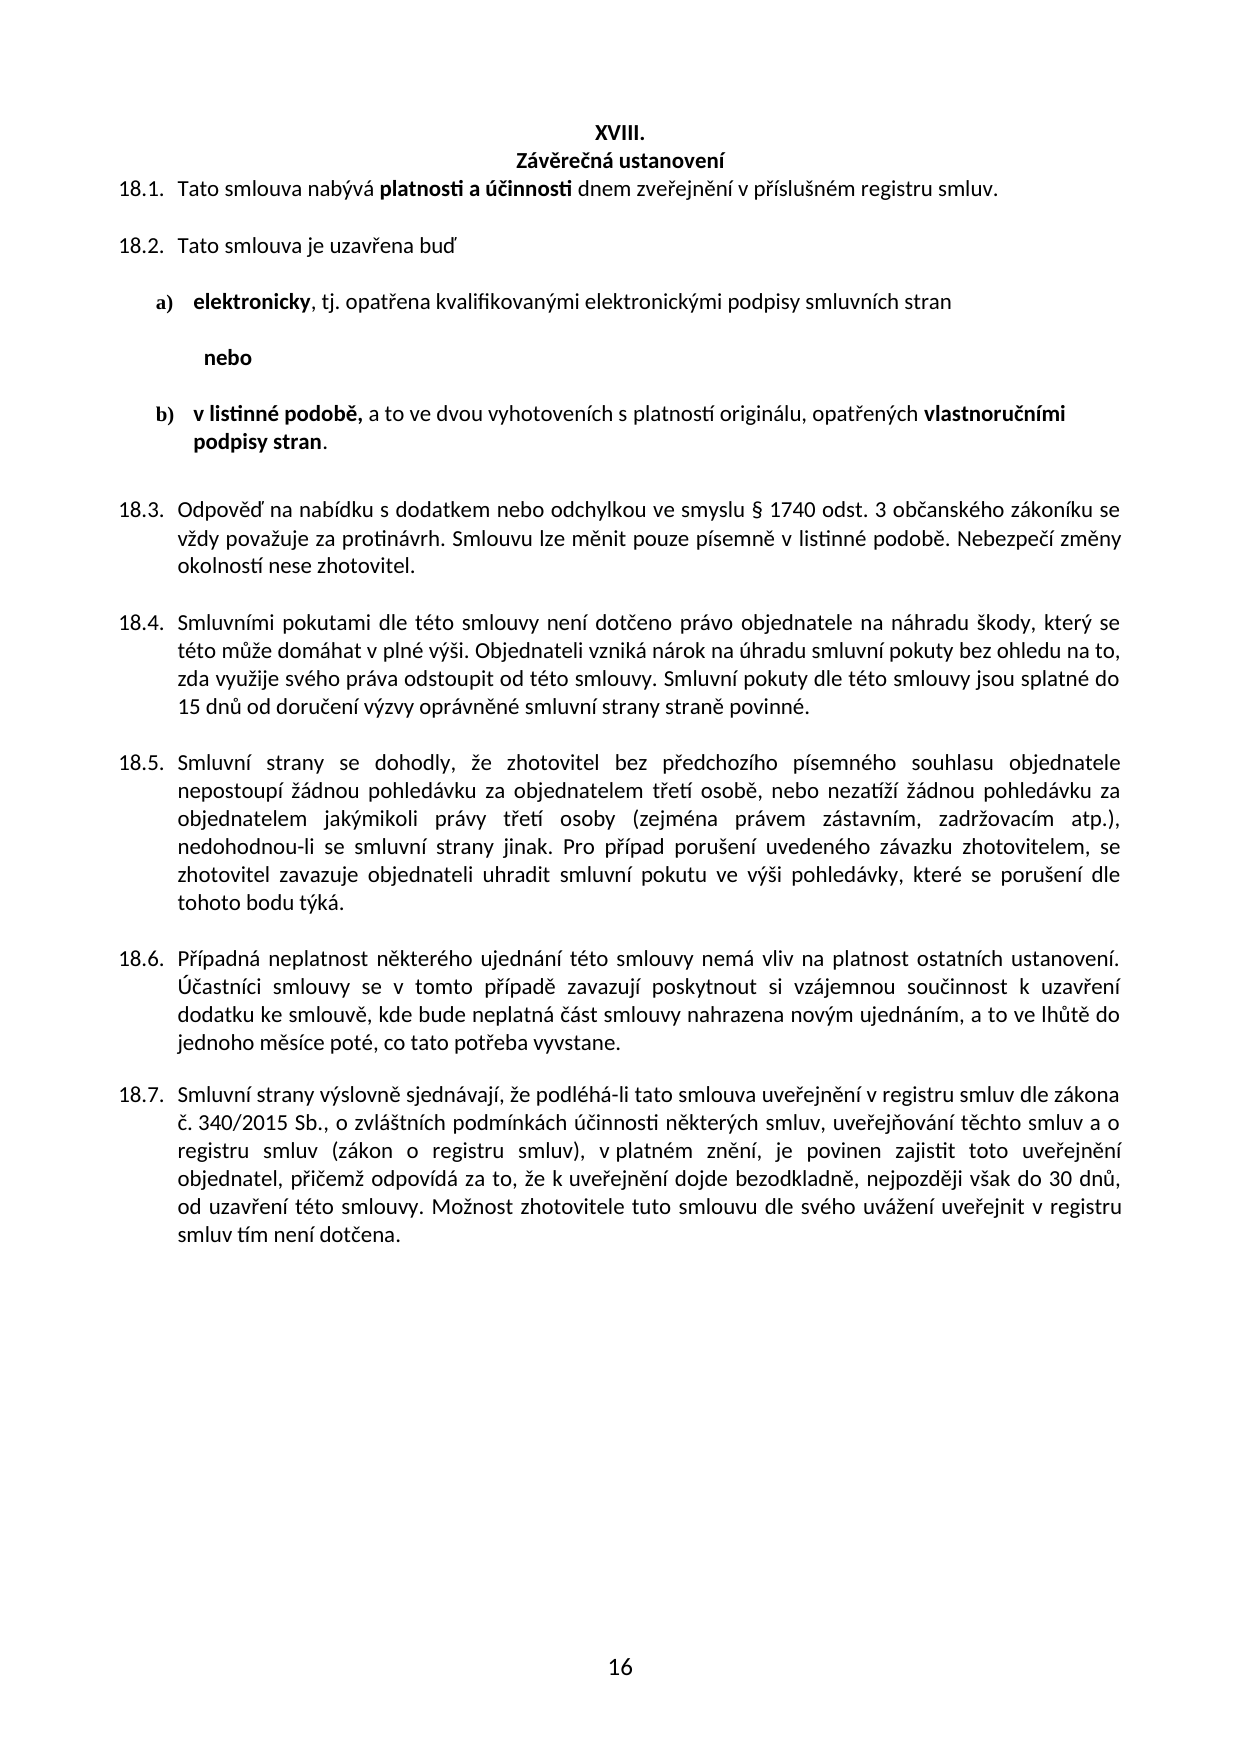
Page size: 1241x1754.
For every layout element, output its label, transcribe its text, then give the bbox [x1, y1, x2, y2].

list Případná neplatnost některého ujednání této smlouvy nemá vliv na platnost ostatních ustanovení. Účastníci smlouvy se v tomto případě zavazují poskytnout si vzájemnou součinnost k uzavření dodatku ke smlouvě, kde bude neplatná část smlouvy nahrazena novým ujednáním, a to ve lhůtě do jednoho měsíce poté, co tato potřeba vyvstane. [118, 944, 1122, 1056]
list v listinné podobě, a to ve dvou vyhotoveních s platností originálu, opatřených vlastnoručními podpisy stran. [156, 399, 1122, 455]
list elektronicky, tj. opatřena kvalifikovanými elektronickými podpisy smluvních stran [156, 287, 1122, 315]
list Tato smlouva je uzavřena buď [118, 231, 1122, 259]
text XVIII. [118, 118, 1122, 146]
list Smluvní strany výslovně sjednávají, že podléhá-li tato smlouva uveřejnění v registru smluv dle zákona č. 340/2015 Sb., o zvláštních podmínkách účinnosti některých smluv, uveřejňování těchto smluv a o registru smluv (zákon o registru smluv), v platném znění, je povinen zajistit toto uveřejnění objednatel, přičemž odpovídá za to, že k uveřejnění dojde bezodkladně, nejpozději však do 30 dnů, od uzavření této smlouvy. Možnost zhotovitele tuto smlouvu dle svého uvážení uveřejnit v registru smluv tím není dotčena. [118, 1080, 1122, 1248]
subtitle Závěrečná ustanovení [118, 146, 1122, 174]
list Tato smlouva nabývá platnosti a účinnosti dnem zveřejnění v příslušném registru smluv. [118, 174, 1122, 202]
list Odpověď na nabídku s dodatkem nebo odchylkou ve smyslu § 1740 odst. 3 občanského zákoníku se vždy považuje za protinávrh. Smlouvu lze měnit pouze písemně v listinné podobě. Nebezpečí změny okolností nese zhotovitel. [118, 496, 1122, 580]
list nebo [203, 343, 1122, 371]
list Smluvní strany se dohodly, že zhotovitel bez předchozího písemného souhlasu objednatele nepostoupí žádnou pohledávku za objednatelem třetí osobě, nebo nezatíží žádnou pohledávku za objednatelem jakýmikoli právy třetí osoby (zejména právem zástavním, zadržovacím atp.), nedohodnou-li se smluvní strany jinak. Pro případ porušení uvedeného závazku zhotovitelem, se zhotovitel zavazuje objednateli uhradit smluvní pokutu ve výši pohledávky, které se porušení dle tohoto bodu týká. [118, 748, 1122, 916]
list Smluvními pokutami dle této smlouvy není dotčeno právo objednatele na náhradu škody, který se této může domáhat v plné výši. Objednateli vzniká nárok na úhradu smluvní pokuty bez ohledu na to, zda využije svého práva odstoupit od této smlouvy. Smluvní pokuty dle této smlouvy jsou splatné do 15 dnů od doručení výzvy oprávněné smluvní strany straně povinné. [118, 608, 1122, 720]
